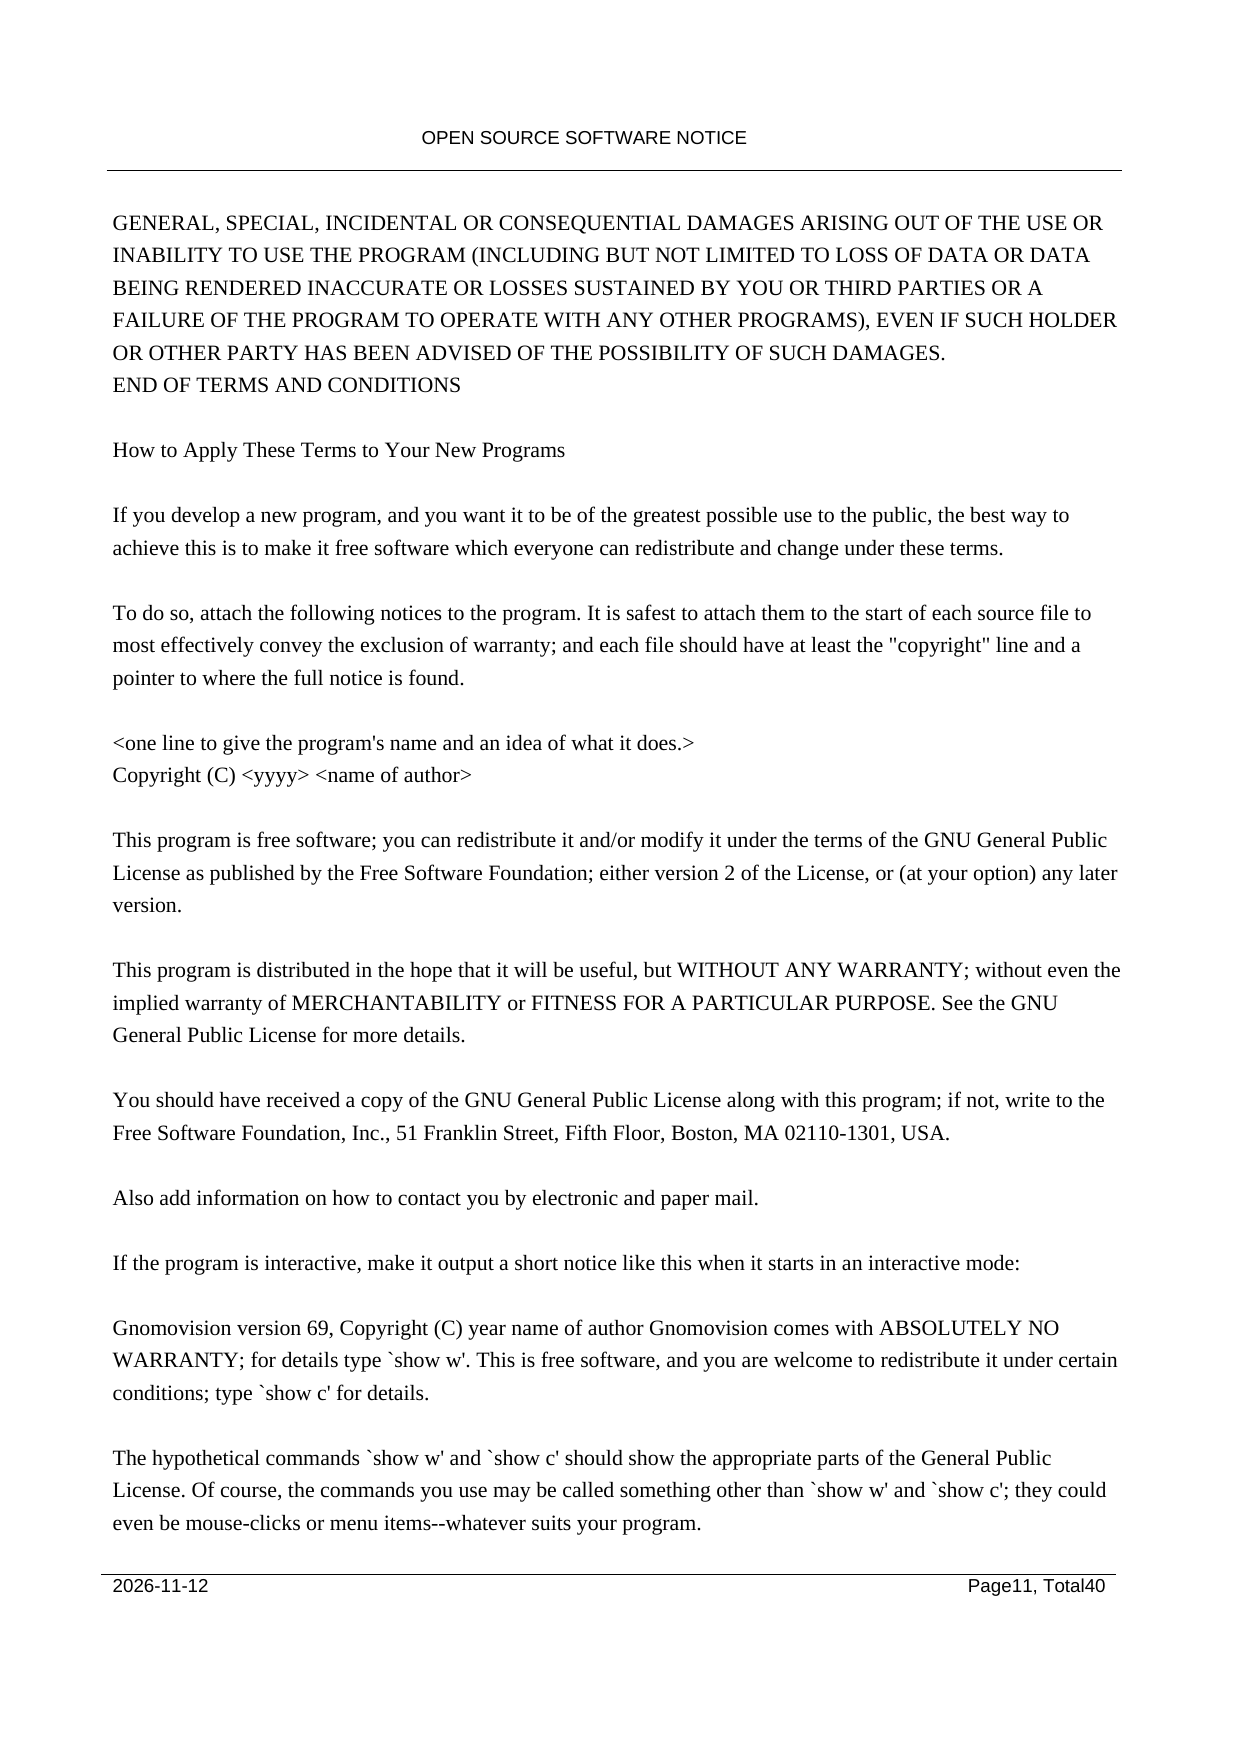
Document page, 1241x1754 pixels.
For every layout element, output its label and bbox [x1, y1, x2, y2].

text [112, 206, 1128, 1539]
